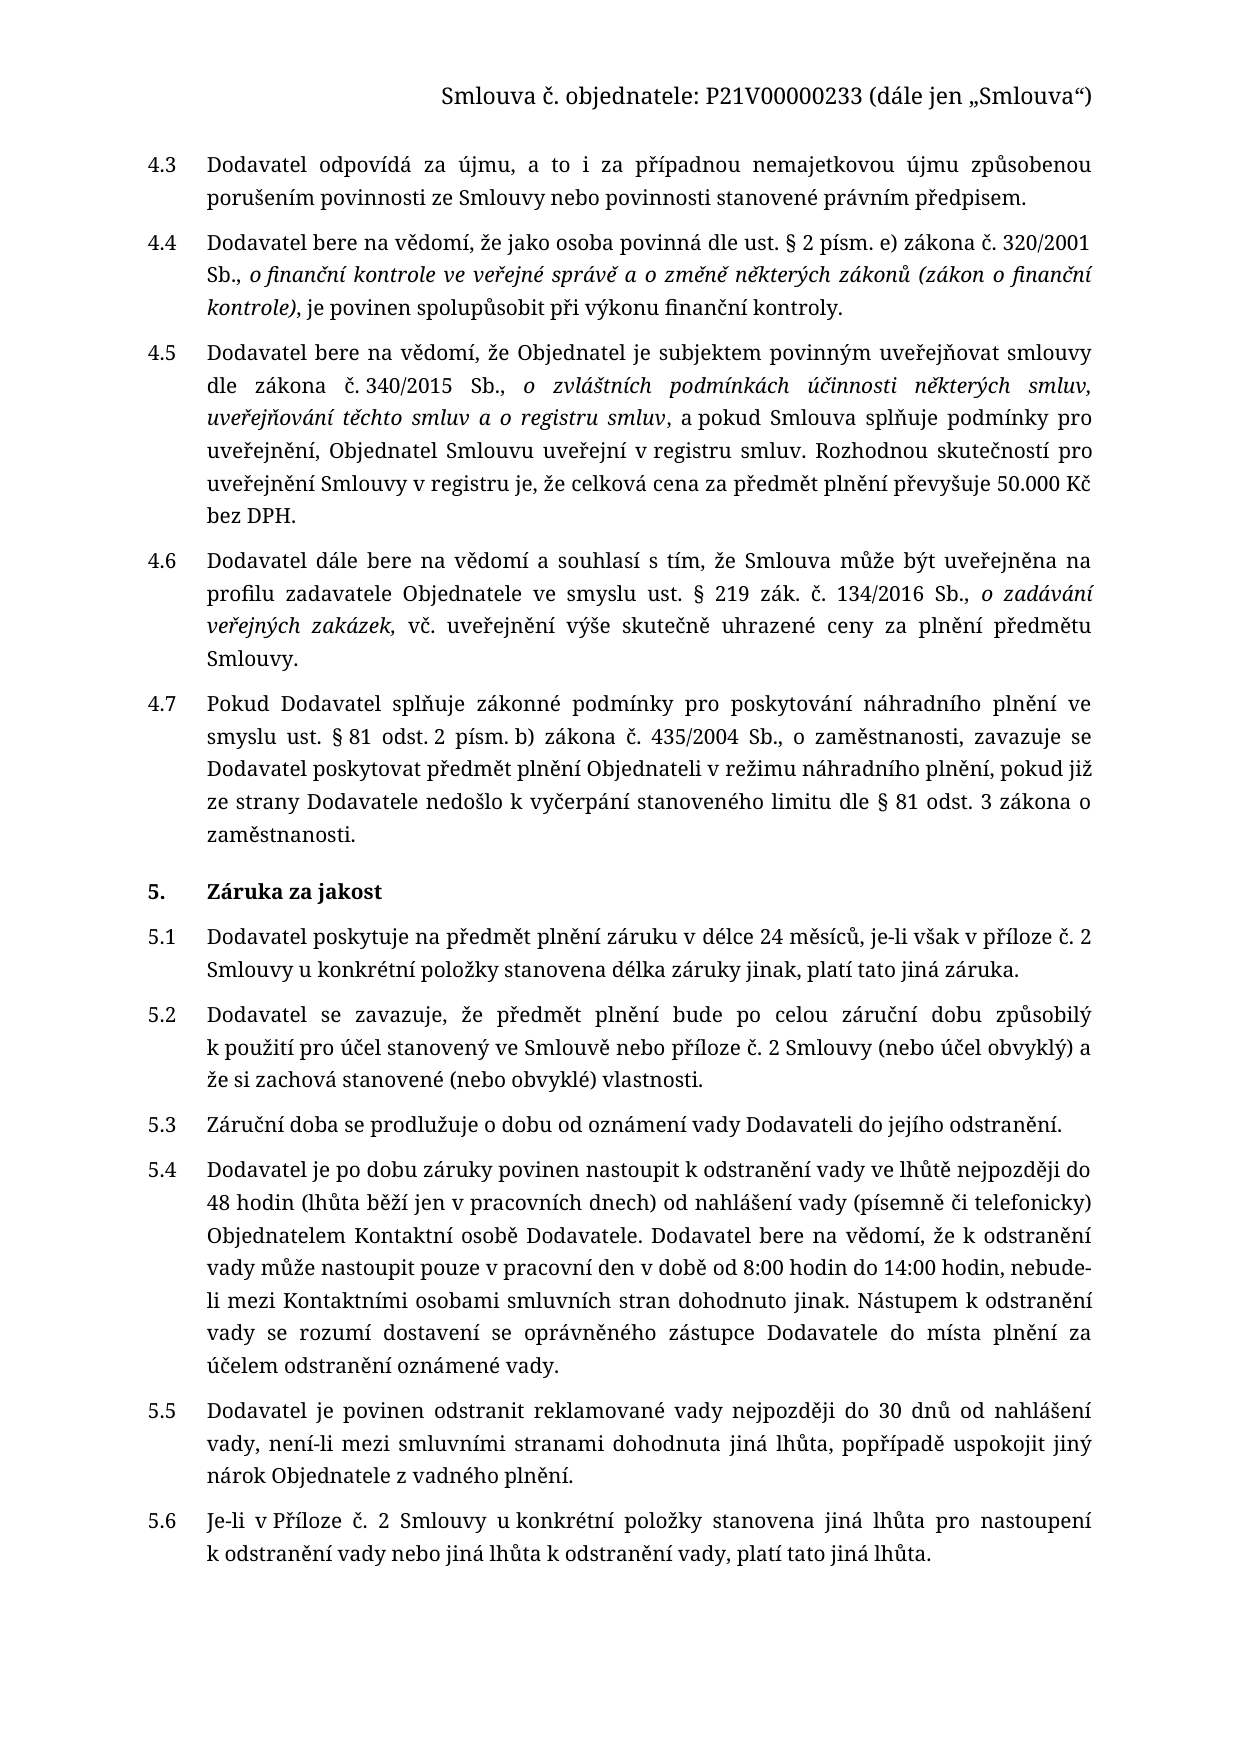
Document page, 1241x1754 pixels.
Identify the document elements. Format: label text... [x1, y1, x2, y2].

list Dodavatel poskytuje na předmět plnění záruku v délce 24 měsíců, je-li však v příloze č. 2 Smlouvy u konkrétní položky stanovena délka záruky jinak, platí tato jiná záruka. [148, 922, 1093, 983]
list Pokud Dodavatel splňuje zákonné podmínky pro poskytování náhradního plnění ve smyslu ust. § 81 odst. 2 písm. b) zákona č. 435/2004 Sb., o zaměstnanosti, zavazuje se Dodavatel poskytovat předmět plnění Objednateli v režimu náhradního plnění, pokud již ze strany Dodavatele nedošlo k vyčerpání stanoveného limitu dle § 81 odst. 3 zákona o zaměstnanosti. [148, 689, 1093, 848]
list Dodavatel se zavazuje, že předmět plnění bude po celou záruční dobu způsobilý k použití pro účel stanovený ve Smlouvě nebo příloze č. 2 Smlouvy (nebo účel obvyklý) a že si zachová stanovené (nebo obvyklé) vlastnosti. [148, 1000, 1093, 1094]
list Dodavatel dále bere na vědomí a souhlasí s tím, že Smlouva může být uveřejněna na profilu zadavatele Objednatele ve smyslu ust. § 219 zák. č. 134/2016 Sb., o zadávání veřejných zakázek, vč. uveřejnění výše skutečně uhrazené ceny za plnění předmětu Smlouvy. [148, 546, 1093, 673]
list Dodavatel bere na vědomí, že Objednatel je subjektem povinným uveřejňovat smlouvy dle zákona č. 340/2015 Sb., o zvláštních podmínkách účinnosti některých smluv, uveřejňování těchto smluv a o registru smluv, a pokud Smlouva splňuje podmínky pro uveřejnění, Objednatel Smlouvu uveřejní v registru smluv. Rozhodnou skutečností pro uveřejnění Smlouvy v registru je, že celková cena za předmět plnění převyšuje 50.000 Kč bez DPH. [148, 338, 1093, 530]
list Dodavatel je povinen odstranit reklamované vady nejpozději do 30 dnů od nahlášení vady, není-li mezi smluvními stranami dohodnuta jiná lhůta, popřípadě uspokojit jiný nárok Objednatele z vadného plnění. [148, 1396, 1093, 1490]
list Dodavatel je po dobu záruky povinen nastoupit k odstranění vady ve lhůtě nejpozději do 48 hodin (lhůta běží jen v pracovních dnech) od nahlášení vady (písemně či telefonicky) Objednatelem Kontaktní osobě Dodavatele. Dodavatel bere na vědomí, že k odstranění vady může nastoupit pouze v pracovní den v době od 8:00 hodin do 14:00 hodin, nebude-li mezi Kontaktními osobami smluvních stran dohodnuto jinak. Nástupem k odstranění vady se rozumí dostavení se oprávněného zástupce Dodavatele do místa plnění za účelem odstranění oznámené vady. [148, 1156, 1093, 1379]
list Záruka za jakost [148, 877, 1093, 906]
list Je-li v Příloze č. 2 Smlouvy u konkrétní položky stanovena jiná lhůta pro nastoupení k odstranění vady nebo jiná lhůta k odstranění vady, platí tato jiná lhůta. [148, 1507, 1093, 1568]
list Dodavatel odpovídá za újmu, a to i za případnou nemajetkovou újmu způsobenou porušením povinnosti ze Smlouvy nebo povinnosti stanovené právním předpisem. [148, 150, 1093, 211]
list Dodavatel bere na vědomí, že jako osoba povinná dle ust. § 2 písm. e) zákona č. 320/2001 Sb., o finanční kontrole ve veřejné správě a o změně některých zákonů (zákon o finanční kontrole), je povinen spolupůsobit při výkonu finanční kontroly. [148, 228, 1093, 322]
list Záruční doba se prodlužuje o dobu od oznámení vady Dodavateli do jejího odstranění. [148, 1110, 1093, 1139]
